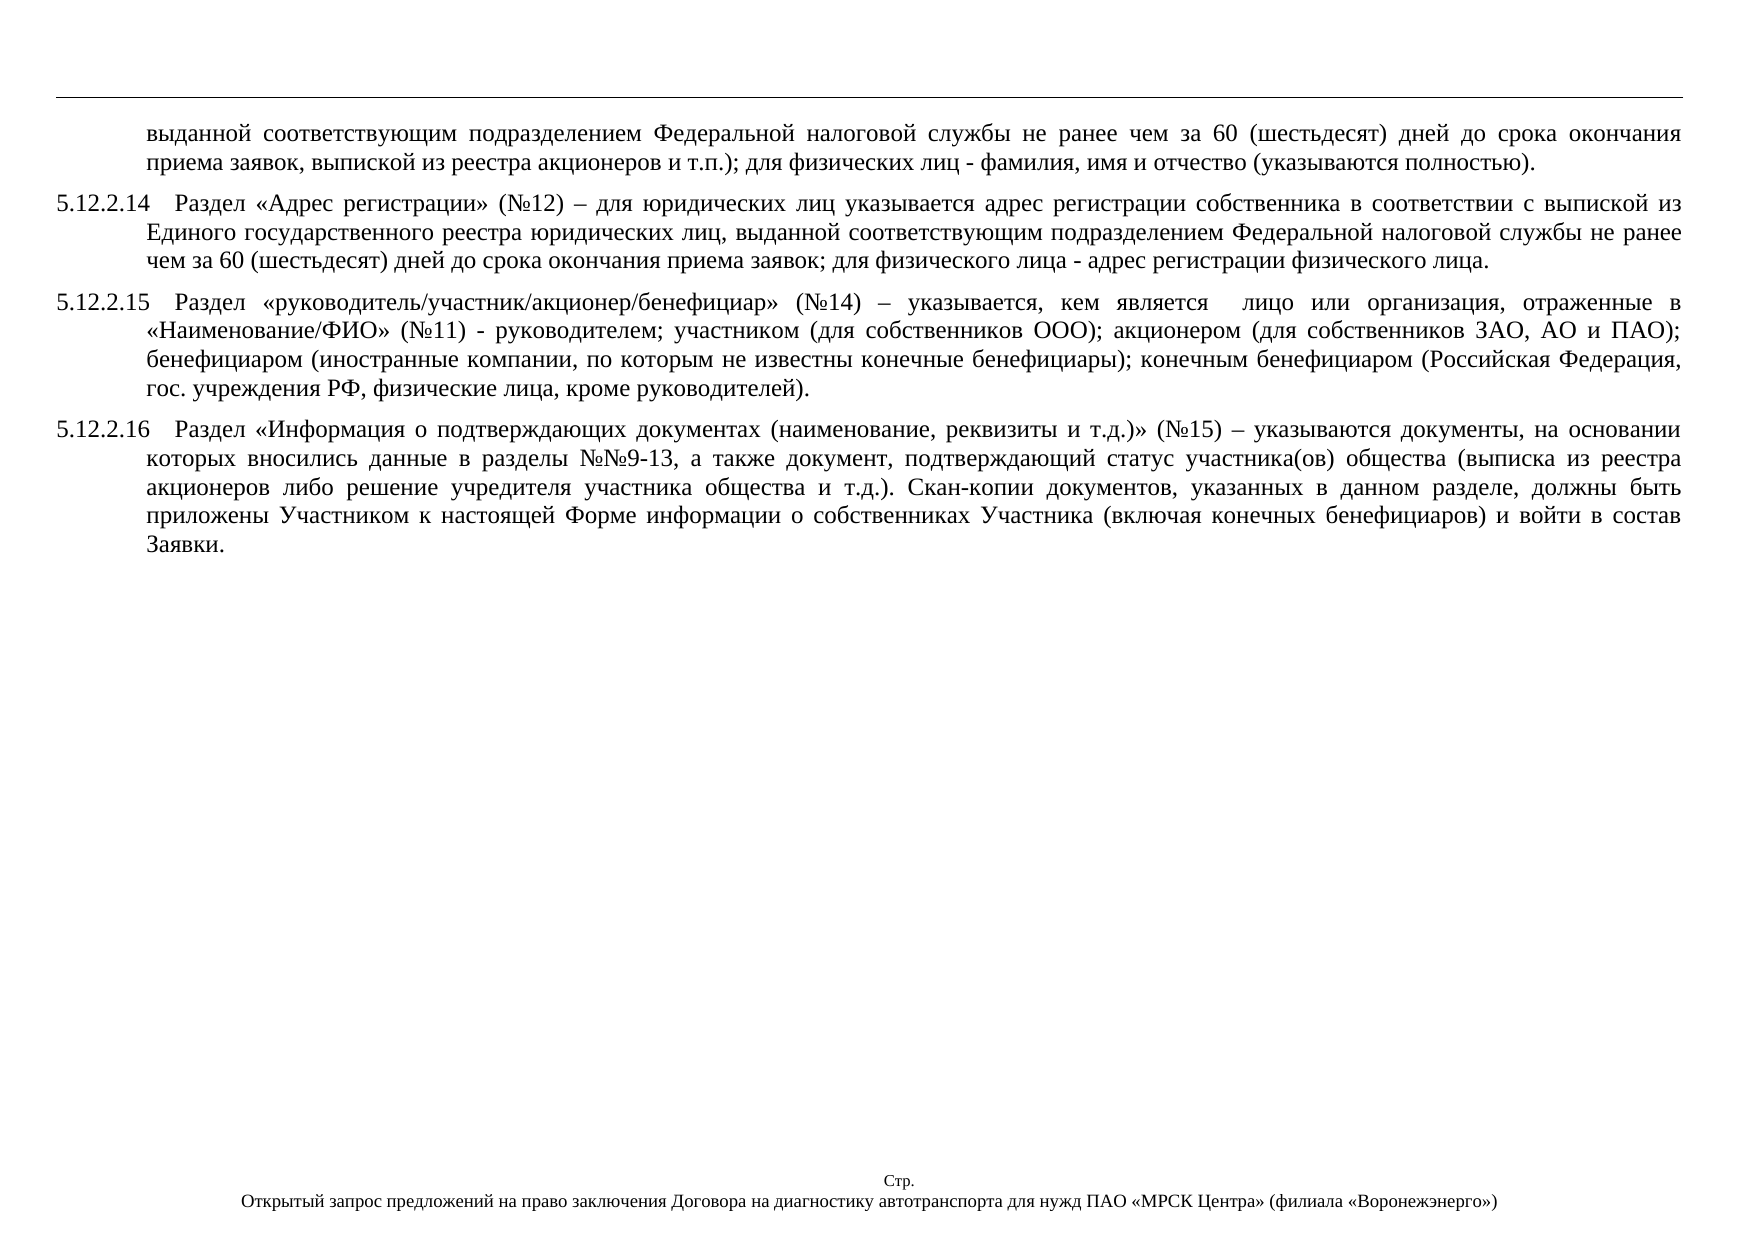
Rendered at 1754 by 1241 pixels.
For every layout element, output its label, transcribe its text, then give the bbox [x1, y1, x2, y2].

list Раздел «Адрес регистрации» (№12) – для юридических лиц указывается адрес регистрации собственника в соответствии с выпиской из Единого государственного реестра юридических лиц, выданной соответствующим подразделением Федеральной налоговой службы не ранее чем за 60 (шестьдесят) дней до срока окончания приема заявок; для физического лица - адрес регистрации физического лица. [56, 188, 1683, 274]
list Раздел «руководитель/участник/акционер/бенефициар» (№14) – указывается, кем является лицо или организация, отраженные в «Наименование/ФИО» (№11) - руководителем; участником (для собственников ООО); акционером (для собственников ЗАО, АО и ПАО); бенефициаром (иностранные компании, по которым не известны конечные бенефициары); конечным бенефициаром (Российская Федерация, гос. учреждения РФ, физические лица, кроме руководителей). [56, 287, 1683, 402]
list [56, 118, 1683, 176]
list Раздел «Информация о подтверждающих документах (наименование, реквизиты и т.д.)» (№15) – указываются документы, на основании которых вносились данные в разделы №№9-13, а также документ, подтверждающий статус участника(ов) общества (выписка из реестра акционеров либо решение учредителя участника общества и т.д.). Скан-копии документов, указанных в данном разделе, должны быть приложены Участником к настоящей Форме информации о собственниках Участника (включая конечных бенефициаров) и войти в состав Заявки. [56, 414, 1683, 558]
